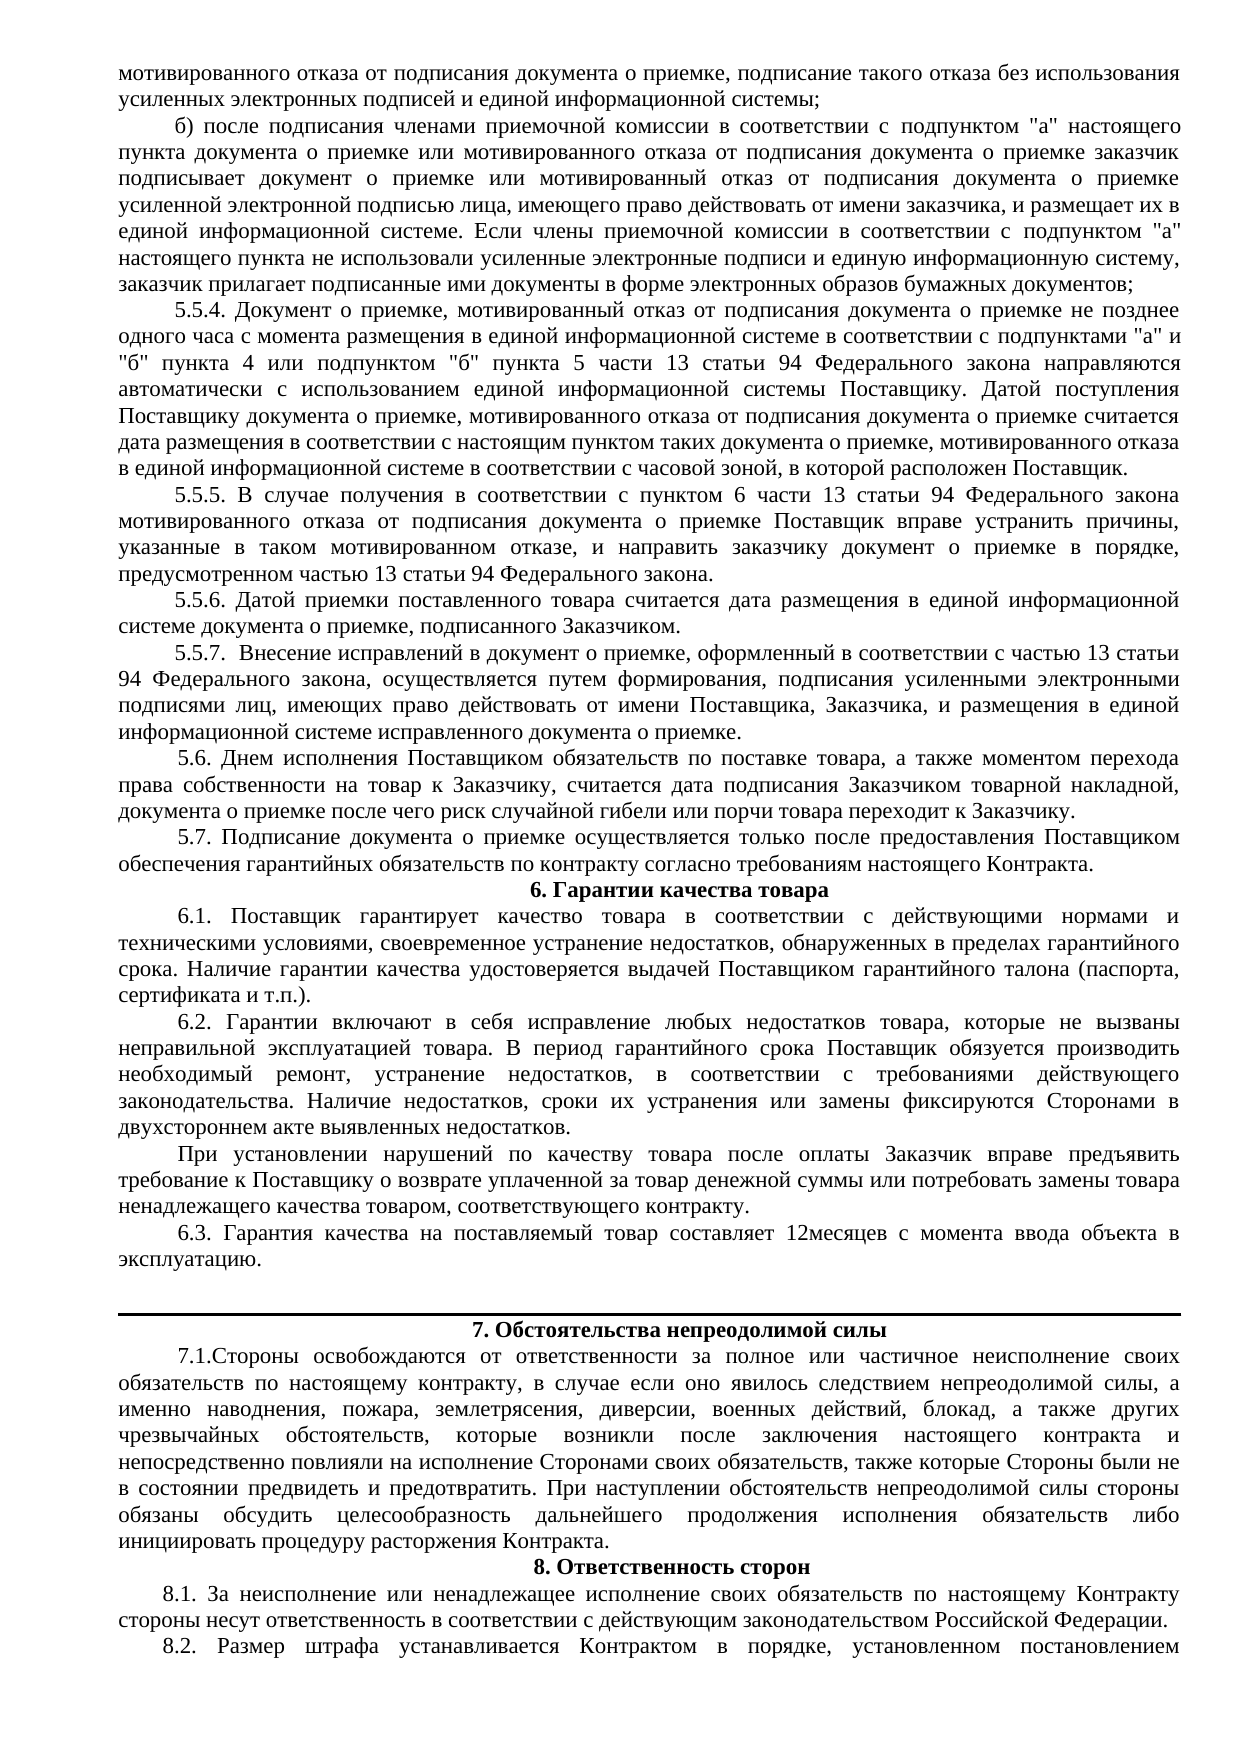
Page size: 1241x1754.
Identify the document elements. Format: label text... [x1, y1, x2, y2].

text 8. Ответственность сторон [118, 1553, 1181, 1580]
text 6. Гарантии качества товара [118, 876, 1181, 902]
text 5.5.7. Внесение исправлений в документ о приемке, оформленный в соответствии с частью 13 статьи 94 Федерального закона, осуществляется путем формирования, подписания усиленными электронными подписями лиц, имеющих право действовать от имени Поставщика, Заказчика, и размещения в единой информационной системе исправленного документа о приемке. [118, 639, 1181, 744]
text 5.7. Подписание документа о приемке осуществляется только после предоставления Поставщиком обеспечения гарантийных обязательств по контракту согласно требованиям настоящего Контракта. [118, 823, 1181, 876]
text 5.5.4. Документ о приемке, мотивированный отказ от подписания документа о приемке не позднее одного часа с момента размещения в единой информационной системе в соответствии с подпунктами "а" и "б" пункта 4 или подпунктом "б" пункта 5 части 13 статьи 94 Федерального закона направляются автоматически с использованием единой информационной системы Поставщику. Датой поступления Поставщику документа о приемке, мотивированного отказа от подписания документа о приемке считается дата размещения в соответствии с настоящим пунктом таких документа о приемке, мотивированного отказа в единой информационной системе в соответствии с часовой зоной, в которой расположен Поставщик. [118, 296, 1181, 481]
text 7.1.Стороны освобождаются от ответственности за полное или частичное неисполнение своих обязательств по настоящему контракту, в случае если оно явилось следствием непреодолимой силы, а именно наводнения, пожара, землетрясения, диверсии, военных действий, блокад, а также других чрезвычайных обстоятельств, которые возникли после заключения настоящего контракта и непосредственно повлияли на исполнение Сторонами своих обязательств, также которые Стороны были не в состоянии предвидеть и предотвратить. При наступлении обстоятельств непреодолимой силы стороны обязаны обсудить целесообразность дальнейшего продолжения исполнения обязательств либо инициировать процедуру расторжения Контракта. [118, 1342, 1181, 1553]
text 7. Обстоятельства непреодолимой силы [118, 1316, 1181, 1342]
text 6.3. Гарантия качества на поставляемый товар составляет 12месяцев с момента ввода объекта в эксплуатацию. [118, 1219, 1181, 1313]
text 8.1. За неисполнение или ненадлежащее исполнение своих обязательств по настоящему Контракту стороны несут ответственность в соответствии с действующим законодательством Российской Федерации. [118, 1580, 1181, 1632]
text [118, 59, 1181, 112]
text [118, 1632, 1181, 1659]
text 5.5.6. Датой приемки поставленного товара считается дата размещения в единой информационной системе документа о приемке, подписанного Заказчиком. [118, 586, 1181, 639]
text 6.1. Поставщик гарантирует качество товара в соответствии с действующими нормами и техническими условиями, своевременное устранение недостатков, обнаруженных в пределах гарантийного срока. Наличие гарантии качества удостоверяется выдачей Поставщиком гарантийного талона (паспорта, сертификата и т.п.). [118, 902, 1181, 1008]
text 5.5.5. В случае получения в соответствии с пунктом 6 части 13 статьи 94 Федерального закона мотивированного отказа от подписания документа о приемке Поставщик вправе устранить причины, указанные в таком мотивированном отказе, и направить заказчику документ о приемке в порядке, предусмотренном частью 13 статьи 94 Федерального закона. [118, 481, 1181, 586]
text 5.6. Днем исполнения Поставщиком обязательств по поставке товара, а также моментом перехода права собственности на товар к Заказчику, считается дата подписания Заказчиком товарной накладной, документа о приемке после чего риск случайной гибели или порчи товара переходит к Заказчику. [118, 744, 1181, 823]
text 6.2. Гарантии включают в себя исправление любых недостатков товара, которые не вызваны неправильной эксплуатацией товара. В период гарантийного срока Поставщик обязуется производить необходимый ремонт, устранение недостатков, в соответствии с требованиями действующего законодательства. Наличие недостатков, сроки их устранения или замены фиксируются Сторонами в двухстороннем акте выявленных недостатков. [118, 1008, 1181, 1139]
text б) после подписания членами приемочной комиссии в соответствии с подпунктом "а" настоящего пункта документа о приемке или мотивированного отказа от подписания документа о приемке заказчик подписывает документ о приемке или мотивированный отказ от подписания документа о приемке усиленной электронной подписью лица, имеющего право действовать от имени заказчика, и размещает их в единой информационной системе. Если члены приемочной комиссии в соответствии с подпунктом "а" настоящего пункта не использовали усиленные электронные подписи и единую информационную систему, заказчик прилагает подписанные ими документы в форме электронных образов бумажных документов; [118, 112, 1181, 296]
text При установлении нарушений по качеству товара после оплаты Заказчик вправе предъявить требование к Поставщику о возврате уплаченной за товар денежной суммы или потребовать замены товара ненадлежащего качества товаром, соответствующего контракту. [118, 1139, 1181, 1219]
